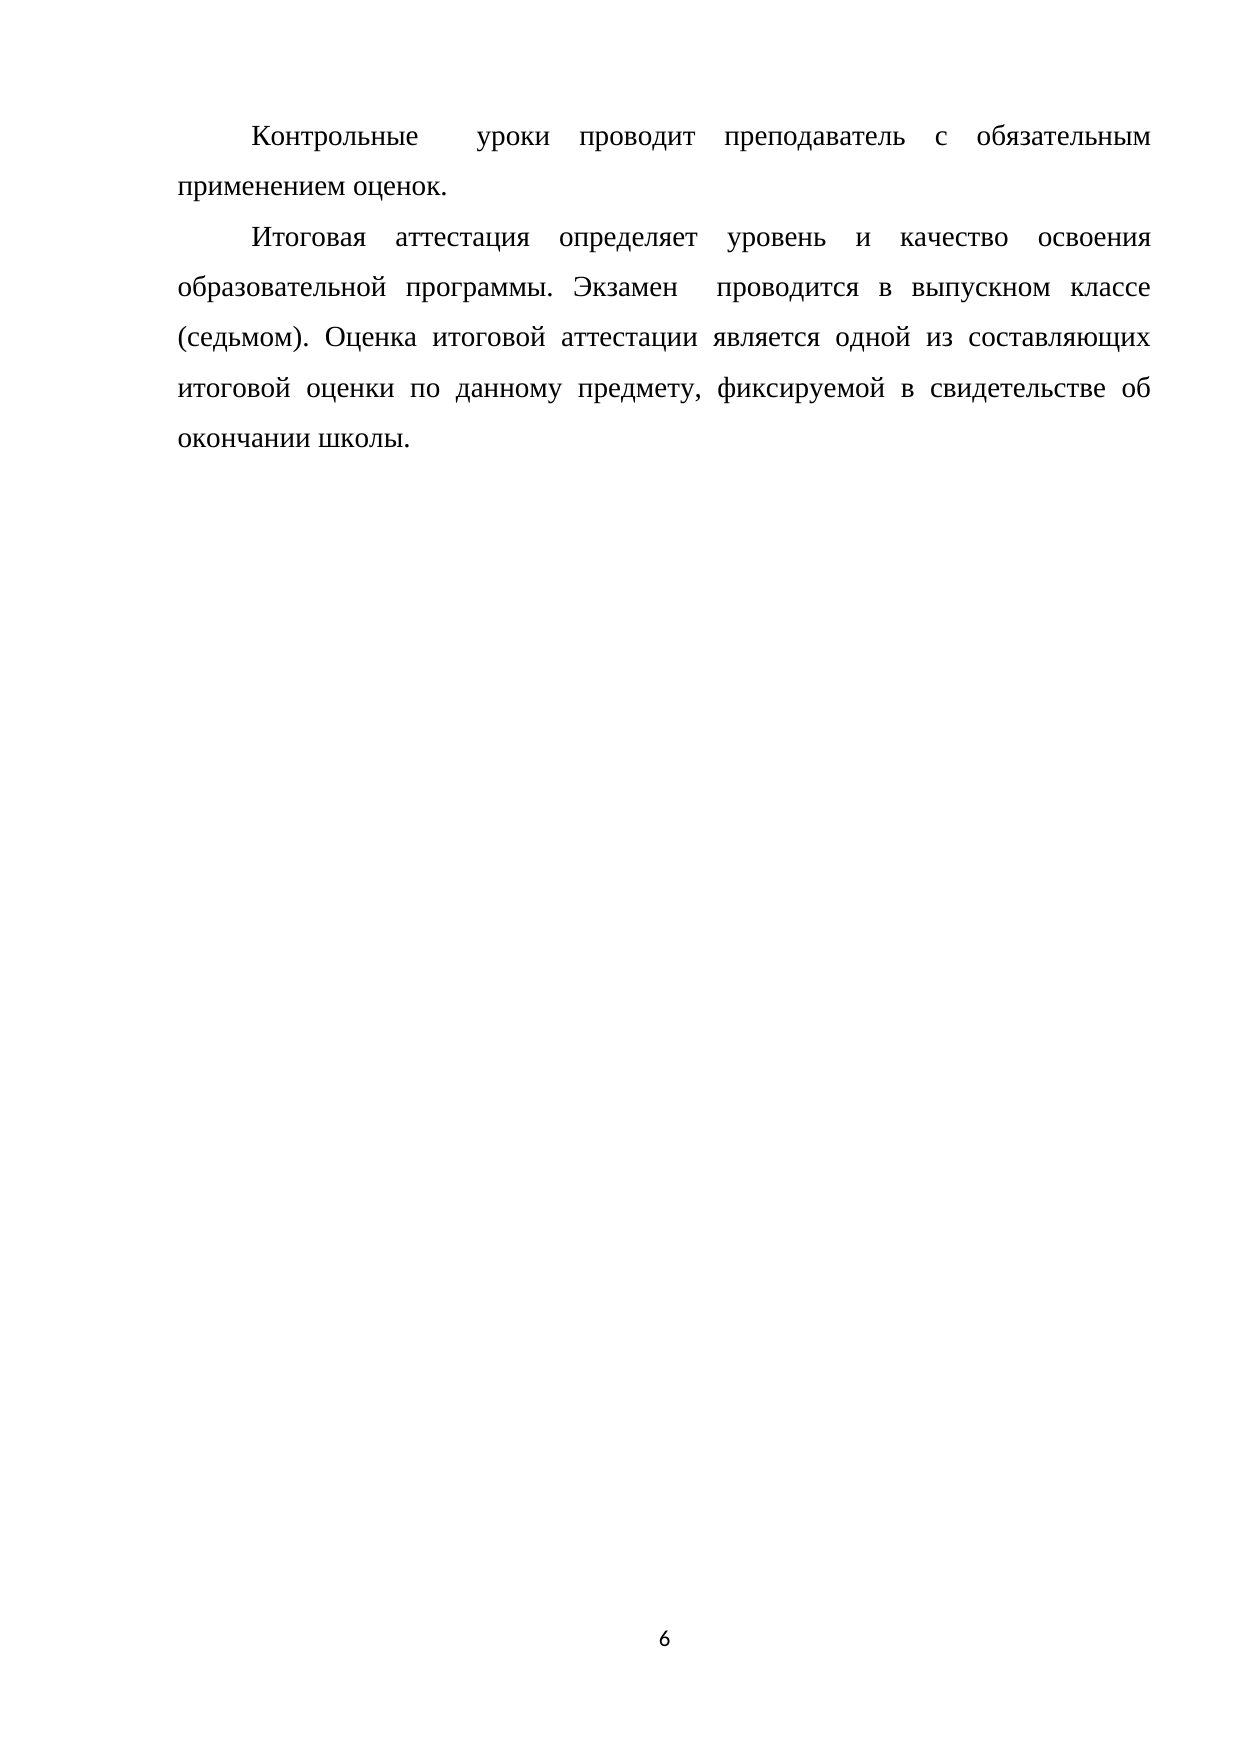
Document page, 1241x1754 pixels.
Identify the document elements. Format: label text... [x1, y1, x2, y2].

text Итоговая аттестация определяет уровень и качество освоения образовательной программы. Экзамен проводится в выпускном классе (седьмом). Оценка итоговой аттестации является одной из составляющих итоговой оценки по данному предмету, фиксируемой в свидетельстве об окончании школы. [177, 219, 1152, 453]
text Контрольные уроки проводит преподаватель с обязательным применением оценок. [177, 118, 1152, 202]
